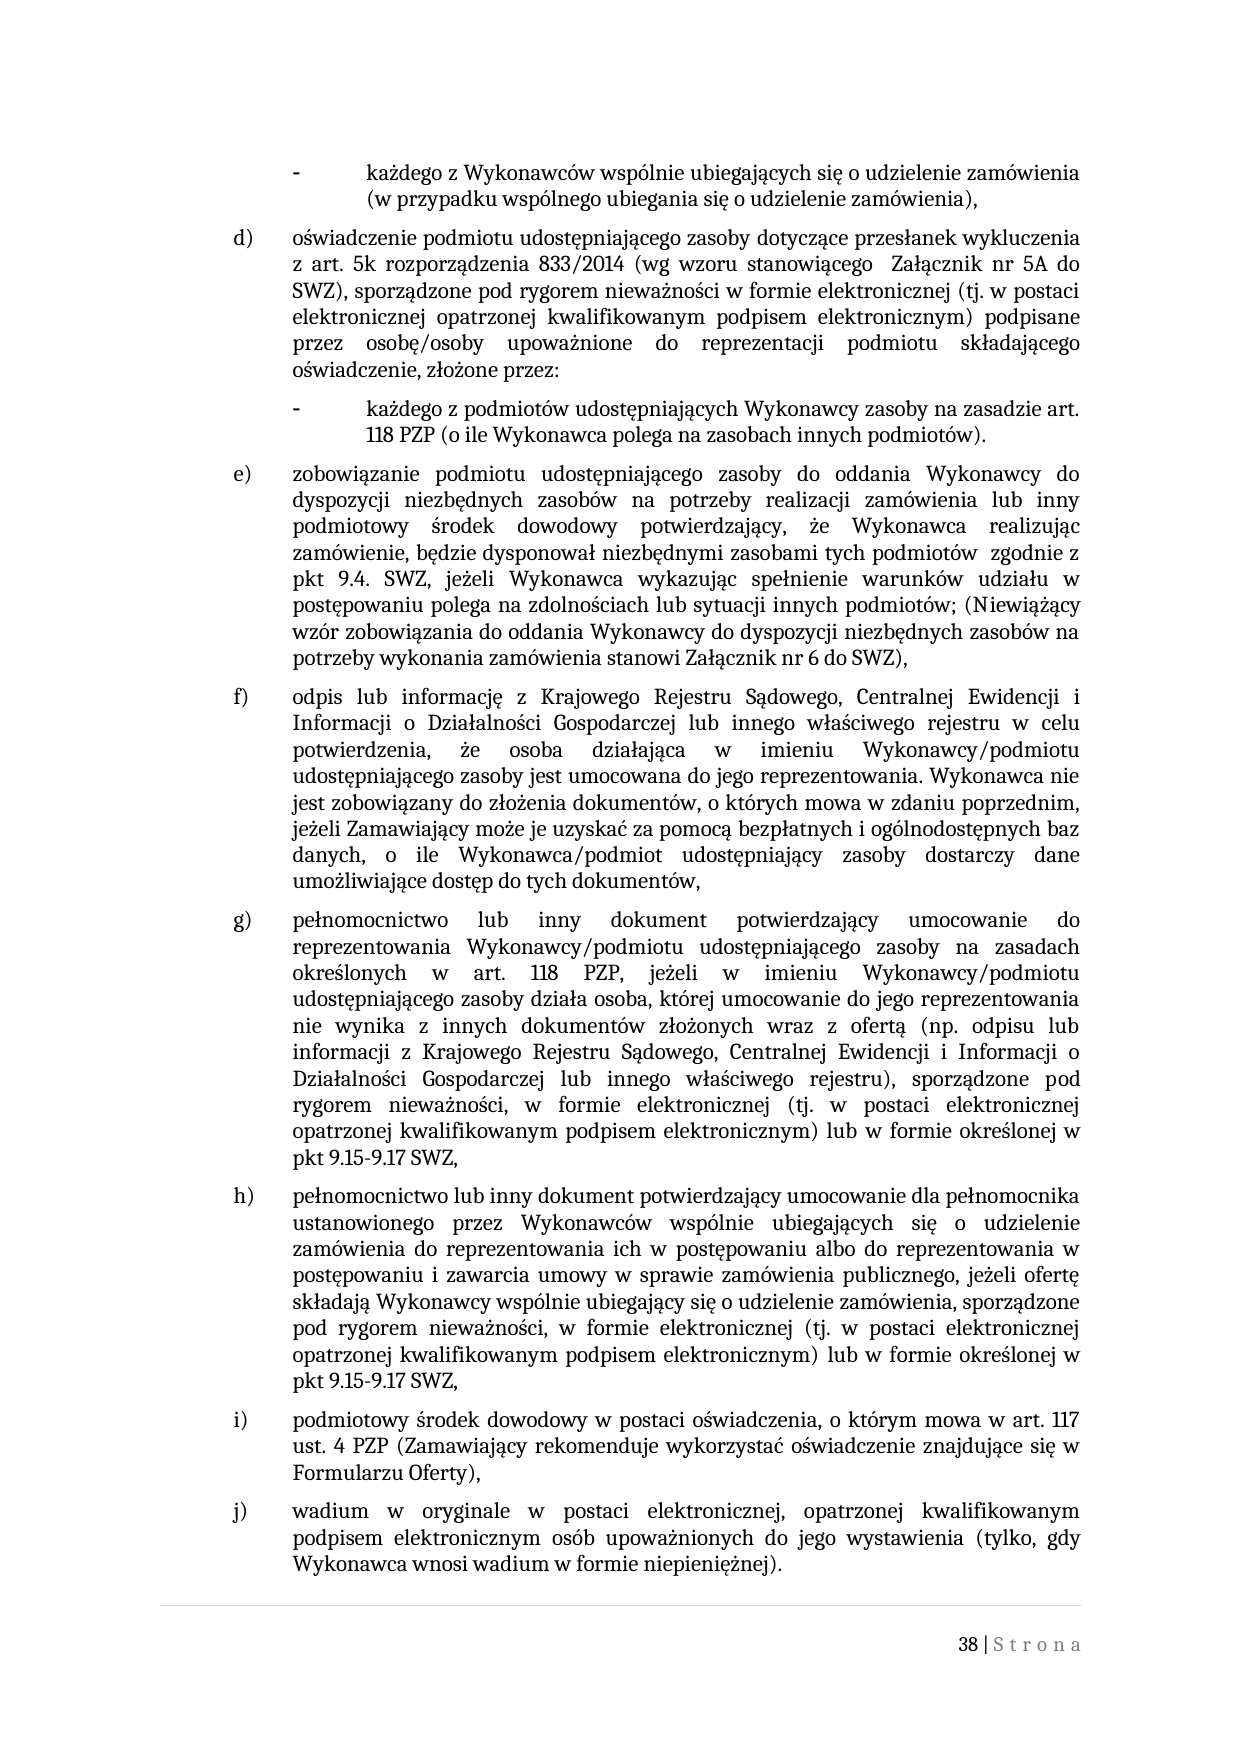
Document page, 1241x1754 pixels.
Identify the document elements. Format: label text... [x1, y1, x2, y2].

list i) podmiotowy środek dowodowy w postaci oświadczenia, o którym mowa w art. 117 ust. 4 PZP (Zamawiający rekomenduje wykorzystać oświadczenie znajdujące się w Formularzu Oferty), [233, 1407, 1081, 1486]
list e) zobowiązanie podmiotu udostępniającego zasoby do oddania Wykonawcy do dyspozycji niezbędnych zasobów na potrzeby realizacji zamówienia lub inny podmiotowy środek dowodowy potwierdzający, że Wykonawca realizując zamówienie, będzie dysponował niezbędnymi zasobami tych podmiotów zgodnie z pkt 9.4. SWZ, jeżeli Wykonawca wykazując spełnienie warunków udziału w postępowaniu polega na zdolnościach lub sytuacji innych podmiotów; (Niewiążący wzór zobowiązania do oddania Wykonawcy do dyspozycji niezbędnych zasobów na potrzeby wykonania zamówienia stanowi Załącznik nr 6 do SWZ), [233, 461, 1081, 671]
text j) wadium w oryginale w postaci elektronicznej, opatrzonej kwalifikowanym podpisem elektronicznym osób upoważnionych do jego wystawienia (tylko, gdy Wykonawca wnosi wadium w formie niepieniężnej). [233, 1498, 1081, 1577]
list g) pełnomocnictwo lub inny dokument potwierdzający umocowanie do reprezentowania Wykonawcy/podmiotu udostępniającego zasoby na zasadach określonych w art. 118 PZP, jeżeli w imieniu Wykonawcy/podmiotu udostępniającego zasoby działa osoba, której umocowanie do jego reprezentowania nie wynika z innych dokumentów złożonych wraz z ofertą (np. odpisu lub informacji z Krajowego Rejestru Sądowego, Centralnej Ewidencji i Informacji o Działalności Gospodarczej lub innego właściwego rejestru), sporządzone pod rygorem nieważności, w formie elektronicznej (tj. w postaci elektronicznej opatrzonej kwalifikowanym podpisem elektronicznym) lub w formie określonej w pkt 9.15-9.17 SWZ, [233, 907, 1081, 1171]
list f) odpis lub informację z Krajowego Rejestru Sądowego, Centralnej Ewidencji i Informacji o Działalności Gospodarczej lub innego właściwego rejestru w celu potwierdzenia, że osoba działająca w imieniu Wykonawcy/podmiotu udostępniającego zasoby jest umocowana do jego reprezentowania. Wykonawca nie jest zobowiązany do złożenia dokumentów, o których mowa w zdaniu poprzednim, jeżeli Zamawiający może je uzyskać za pomocą bezpłatnych i ogólnodostępnych baz danych, o ile Wykonawca/podmiot udostępniający zasoby dostarczy dane umożliwiające dostęp do tych dokumentów, [233, 684, 1081, 895]
text d) oświadczenie podmiotu udostępniającego zasoby dotyczące przesłanek wykluczenia z art. 5k rozporządzenia 833/2014 (wg wzoru stanowiącego Załącznik nr 5A do SWZ), sporządzone pod rygorem nieważności w formie elektronicznej (tj. w postaci elektronicznej opatrzonej kwalifikowanym podpisem elektronicznym) podpisane przez osobę/osoby upoważnione do reprezentacji podmiotu składającego oświadczenie, złożone przez: [233, 225, 1081, 383]
list każdego z podmiotów udostępniających Wykonawcy zasoby na zasadzie art. 118 PZP (o ile Wykonawca polega na zasobach innych podmiotów). [292, 395, 1081, 448]
list h) pełnomocnictwo lub inny dokument potwierdzający umocowanie dla pełnomocnika ustanowionego przez Wykonawców wspólnie ubiegających się o udzielenie zamówienia do reprezentowania ich w postępowaniu albo do reprezentowania w postępowaniu i zawarcia umowy w sprawie zamówienia publicznego, jeżeli ofertę składają Wykonawcy wspólnie ubiegający się o udzielenie zamówienia, sporządzone pod rygorem nieważności, w formie elektronicznej (tj. w postaci elektronicznej opatrzonej kwalifikowanym podpisem elektronicznym) lub w formie określonej w pkt 9.15-9.17 SWZ, [233, 1183, 1081, 1394]
list każdego z Wykonawców wspólnie ubiegających się o udzielenie zamówienia (w przypadku wspólnego ubiegania się o udzielenie zamówienia), [292, 159, 1081, 212]
